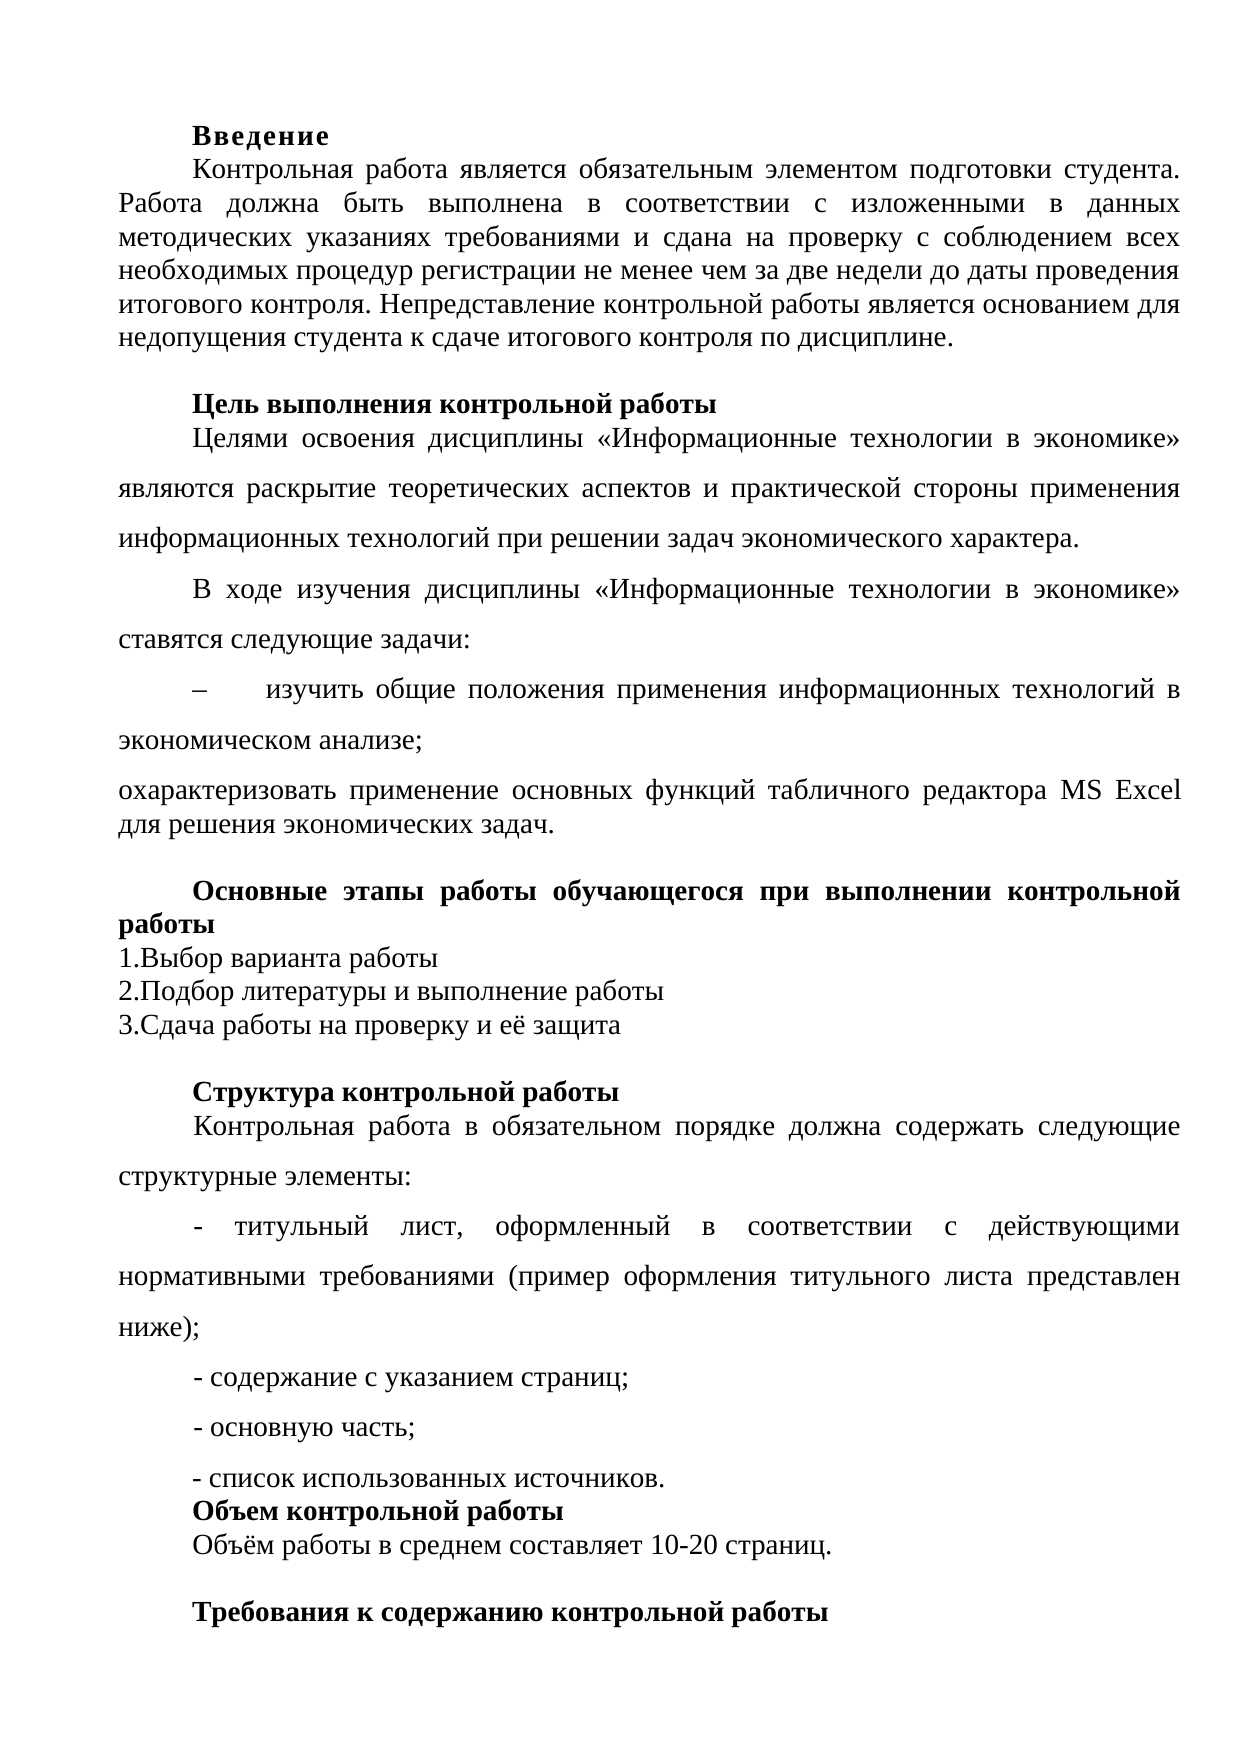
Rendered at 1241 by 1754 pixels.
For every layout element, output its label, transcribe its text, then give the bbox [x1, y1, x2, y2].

text - содержание с указанием страниц; [118, 1359, 1181, 1393]
text Объём работы в среднем составляет 10-20 страниц. [118, 1527, 1181, 1560]
text В ходе изучения дисциплины «Информационные технологии в экономике» ставятся следующие задачи: [118, 571, 1181, 655]
text Целями освоения дисциплины «Информационные технологии в экономике» являются раскрытие теоретических аспектов и практической стороны применения информационных технологий при решении задач экономического характера. [118, 420, 1181, 554]
text Введение [118, 118, 1182, 152]
text 2.Подбор литературы и выполнение работы [118, 973, 1181, 1007]
text охарактеризовать применение основных функций табличного редактора MS Excel для решения экономических задач. [118, 772, 1181, 839]
text Требования к содержанию контрольной работы [118, 1594, 1181, 1627]
text - основную часть; [118, 1409, 1181, 1443]
text Объем контрольной работы [118, 1493, 1181, 1527]
list изучить общие положения применения информационных технологий в экономическом анализе; [118, 672, 1181, 755]
text 1.Выбор варианта работы [118, 940, 1181, 973]
text Структура контрольной работы [118, 1074, 1181, 1108]
text - титульный лист, оформленный в соответствии с действующими нормативными требованиями (пример оформления титульного листа представлен ниже); [118, 1208, 1181, 1342]
text Контрольная работа в обязательном порядке должна содержать следующие структурные элементы: [118, 1108, 1181, 1191]
text Цель выполнения контрольной работы [118, 386, 1181, 420]
text 3.Сдача работы на проверку и её защита [118, 1007, 1181, 1041]
text Основные этапы работы обучающегося при выполнении контрольной работы [118, 873, 1181, 940]
text Контрольная работа является обязательным элементом подготовки студента. Работа должна быть выполнена в соответствии с изложенными в данных методических указаниях требованиями и сдана на проверку с соблюдением всех необходимых процедур регистрации не менее чем за две недели до даты проведения итогового контроля. Непредставление контрольной работы является основанием для недопущения студента к сдаче итогового контроля по дисциплине. [118, 152, 1181, 353]
text - список использованных источников. [118, 1460, 1181, 1493]
